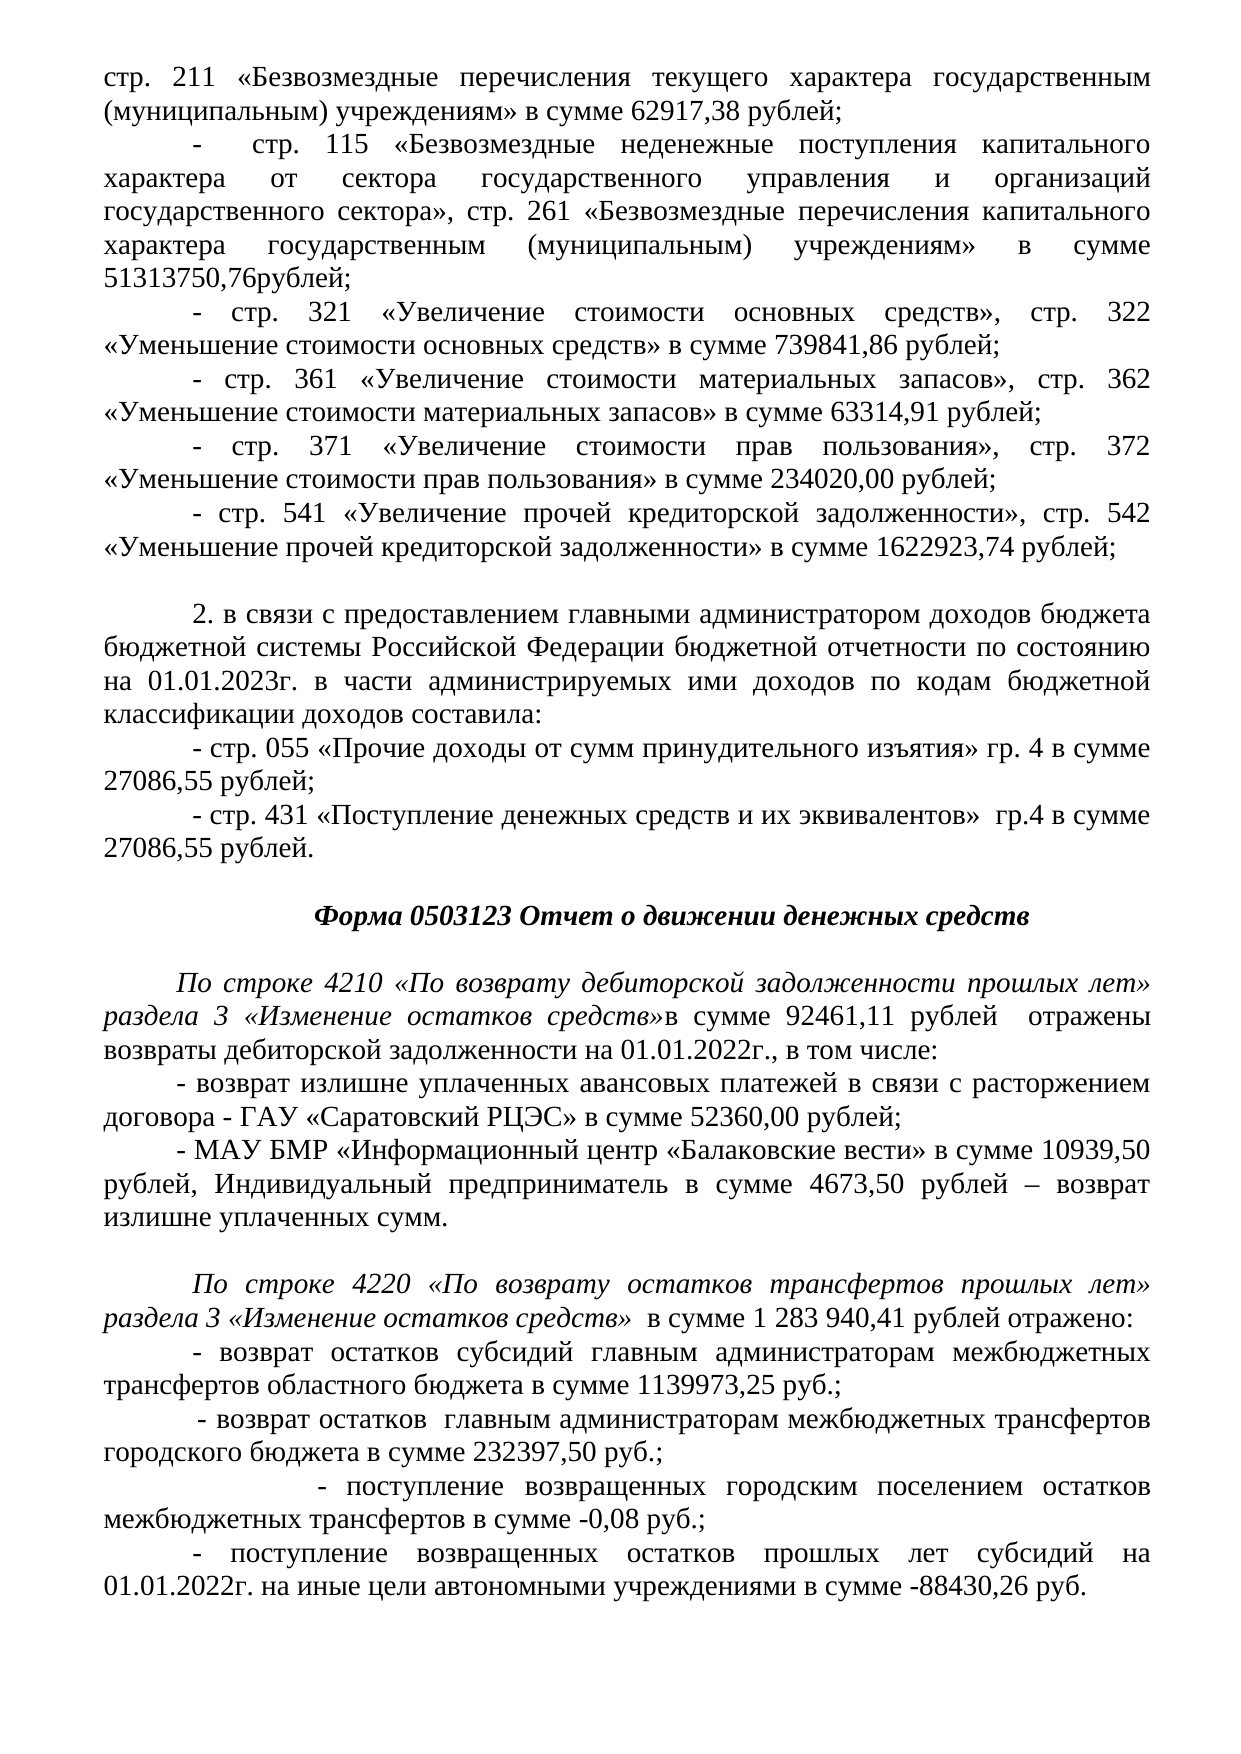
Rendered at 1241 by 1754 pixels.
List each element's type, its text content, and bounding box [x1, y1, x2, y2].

text - стр. 431 «Поступление денежных средств и их эквивалентов» гр.4 в сумме 27086,55 рублей. [103, 797, 1152, 864]
text По строке 4220 «По возврату остатков трансфертов прошлых лет» раздела 3 «Изменение остатков средств» в сумме 1 283 940,41 рублей отражено: [103, 1267, 1152, 1334]
text - стр. 055 «Прочие доходы от сумм принудительного изъятия» гр. 4 в сумме 27086,55 рублей; [103, 730, 1152, 797]
text - поступление возвращенных городским поселением остатков межбюджетных трансфертов в сумме -0,08 руб.; [103, 1468, 1152, 1535]
text По строке 4210 «По возврату дебиторской задолженности прошлых лет» раздела 3 «Изменение остатков средств»в сумме 92461,11 рублей отражены возвраты дебиторской задолженности на 01.01.2022г., в том числе: [103, 965, 1152, 1065]
list - стр. 361 «Увеличение стоимости материальных запасов», стр. 362 «Уменьшение стоимости материальных запасов» в сумме 63314,91 рублей; [103, 361, 1152, 428]
list - стр. 115 «Безвозмездные неденежные поступления капитального характера от сектора государственного управления и организаций государственного сектора», стр. 261 «Безвозмездные перечисления капитального характера государственным (муниципальным) учреждениям» в сумме 51313750,76рублей; [103, 126, 1152, 294]
text - МАУ БМР «Информационный центр «Балаковские вести» в сумме 10939,50 рублей, Индивидуальный предприниматель в сумме 4673,50 рублей – возврат излишне уплаченных сумм. [103, 1132, 1152, 1233]
list - стр. 541 «Увеличение прочей кредиторской задолженности», стр. 542 «Уменьшение прочей кредиторской задолженности» в сумме 1622923,74 рублей; [103, 495, 1152, 562]
text - возврат остатков субсидий главным администраторам межбюджетных трансфертов областного бюджета в сумме 1139973,25 руб.; [103, 1334, 1152, 1401]
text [103, 59, 1152, 126]
text Форма 0503123 Отчет о движении денежных средств [103, 898, 1152, 931]
text - возврат излишне уплаченных авансовых платежей в связи с расторжением договора - ГАУ «Саратовский РЦЭС» в сумме 52360,00 рублей; [103, 1065, 1152, 1132]
text - возврат остатков главным администраторам межбюджетных трансфертов городского бюджета в сумме 232397,50 руб.; [103, 1401, 1152, 1468]
text - поступление возвращенных остатков прошлых лет субсидий на 01.01.2022г. на иные цели автономными учреждениями в сумме -88430,26 руб. [103, 1535, 1152, 1602]
text 2. в связи с предоставлением главными администратором доходов бюджета бюджетной системы Российской Федерации бюджетной отчетности по состоянию на 01.01.2023г. в части администрируемых ими доходов по кодам бюджетной классификации доходов составила: [103, 596, 1152, 730]
list - стр. 371 «Увеличение стоимости прав пользования», стр. 372 «Уменьшение стоимости прав пользования» в сумме 234020,00 рублей; [103, 428, 1152, 495]
list - стр. 321 «Увеличение стоимости основных средств», стр. 322 «Уменьшение стоимости основных средств» в сумме 739841,86 рублей; [103, 294, 1152, 361]
